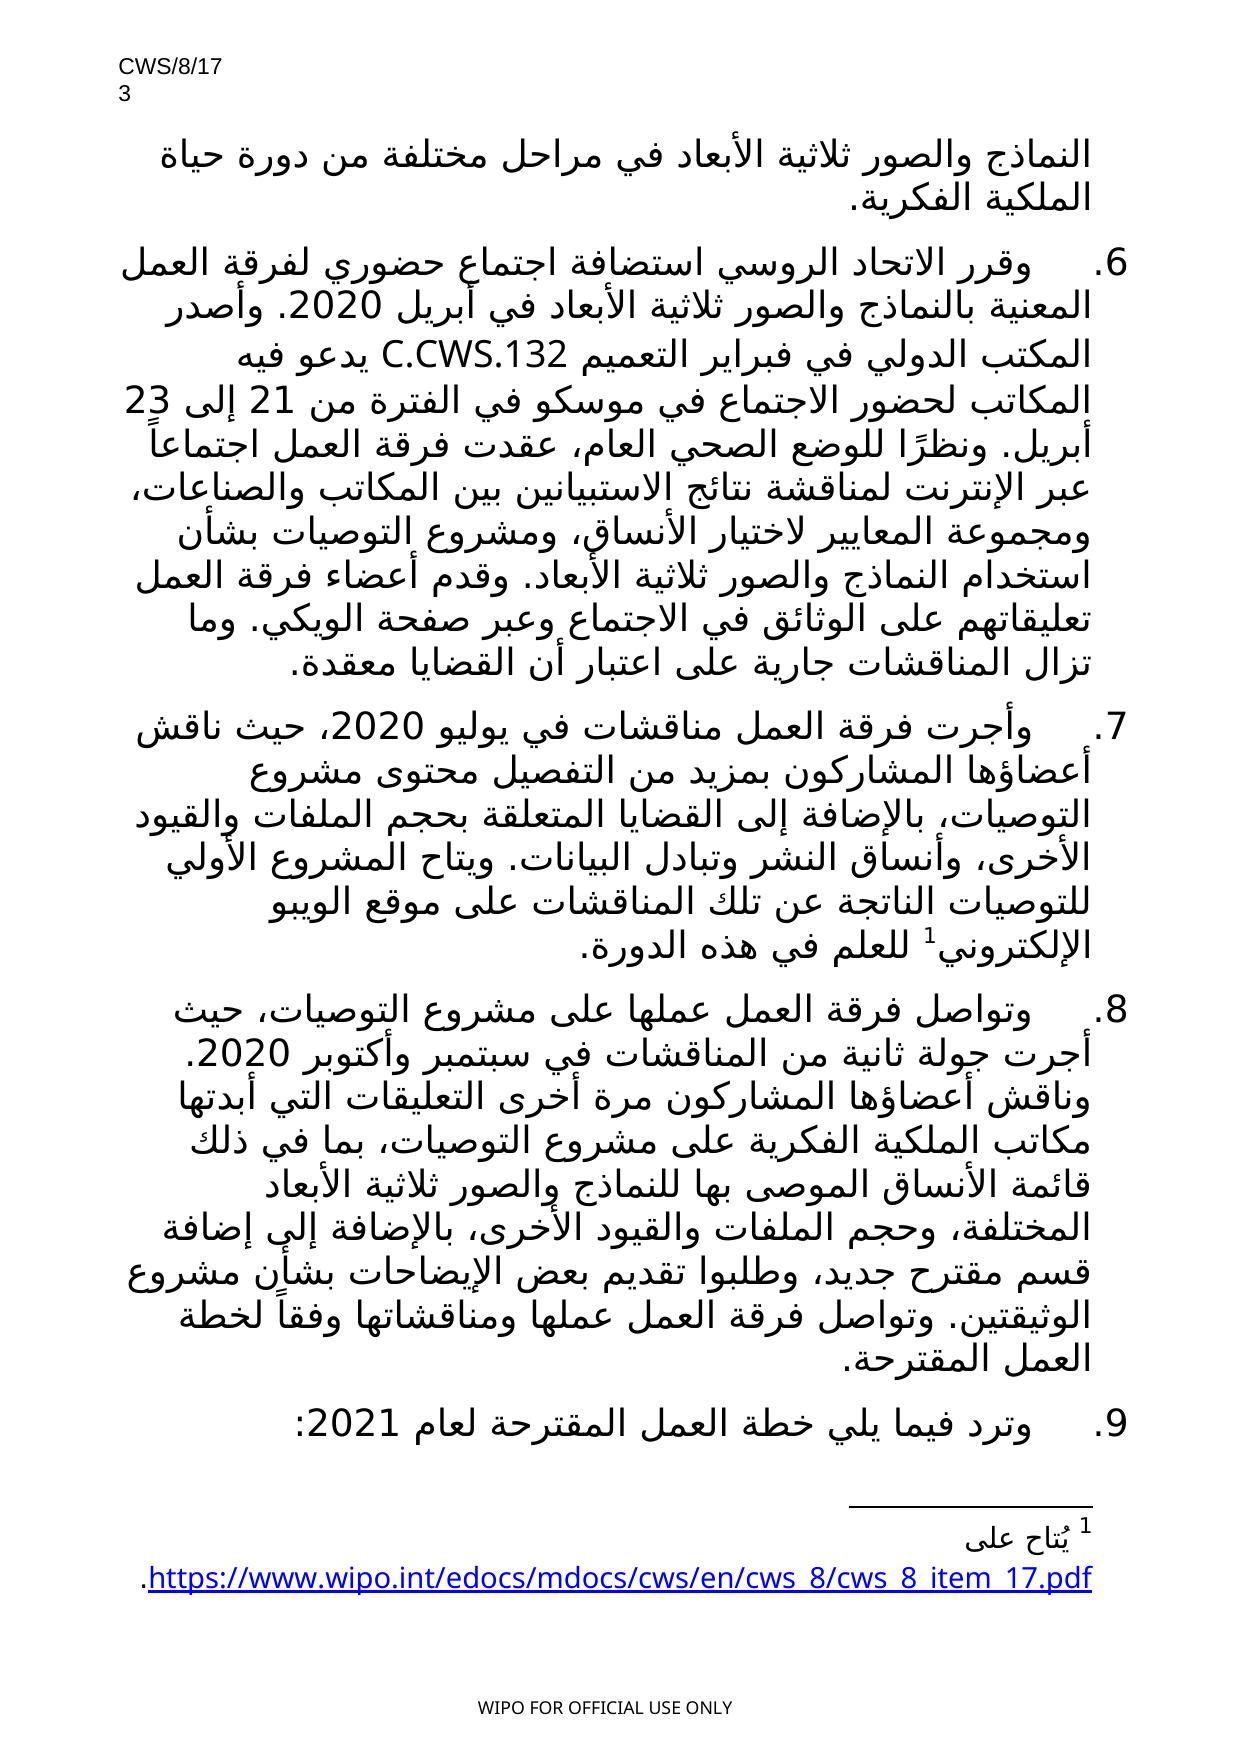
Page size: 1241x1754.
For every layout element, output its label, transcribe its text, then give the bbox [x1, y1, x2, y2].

text وترد فيما يلي خطة العمل المقترحة لعام 2021: [118, 1401, 1092, 1445]
text وقرر الاتحاد الروسي استضافة اجتماع حضوري لفرقة العمل المعنية بالنماذج والصور ثلاثية الأبعاد في أبريل 2020. وأصدر المكتب الدولي في فبراير التعميم C.CWS.132 يدعو فيه المكاتب لحضور الاجتماع في موسكو في الفترة من 21 إلى 23 أبريل. ونظرًا للوضع الصحي العام، عقدت فرقة العمل اجتماعاً عبر الإنترنت لمناقشة نتائج الاستبيانين بين المكاتب والصناعات، ومجموعة المعايير لاختيار الأنساق، ومشروع التوصيات بشأن استخدام النماذج والصور ثلاثية الأبعاد. وقدم أعضاء فرقة العمل تعليقاتهم على الوثائق في الاجتماع وعبر صفحة الويكي. وما تزال المناقشات جارية على اعتبار أن القضايا معقدة. [118, 240, 1092, 684]
text وأجرت فرقة العمل مناقشات في يوليو 2020، حيث ناقش أعضاؤها المشاركون بمزيد من التفصيل محتوى مشروع التوصيات، بالإضافة إلى القضايا المتعلقة بحجم الملفات والقيود الأخرى، وأنساق النشر وتبادل البيانات. ويتاح المشروع الأولي للتوصيات الناتجة عن تلك المناقشات على موقع الويبو الإلكتروني للعلم في هذه الدورة. [118, 705, 1092, 967]
text وتواصل فرقة العمل عملها على مشروع التوصيات، حيث أجرت جولة ثانية من المناقشات في سبتمبر وأكتوبر 2020. وناقش أعضاؤها المشاركون مرة أخرى التعليقات التي أبدتها مكاتب الملكية الفكرية على مشروع التوصيات، بما في ذلك قائمة الأنساق الموصى بها للنماذج والصور ثلاثية الأبعاد المختلفة، وحجم الملفات والقيود الأخرى، بالإضافة إلى إضافة قسم مقترح جديد، وطلبوا تقديم بعض الإيضاحات بشأن مشروع الوثيقتين. وتواصل فرقة العمل عملها ومناقشاتها وفقاً لخطة العمل المقترحة. [118, 988, 1092, 1381]
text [118, 132, 1092, 219]
